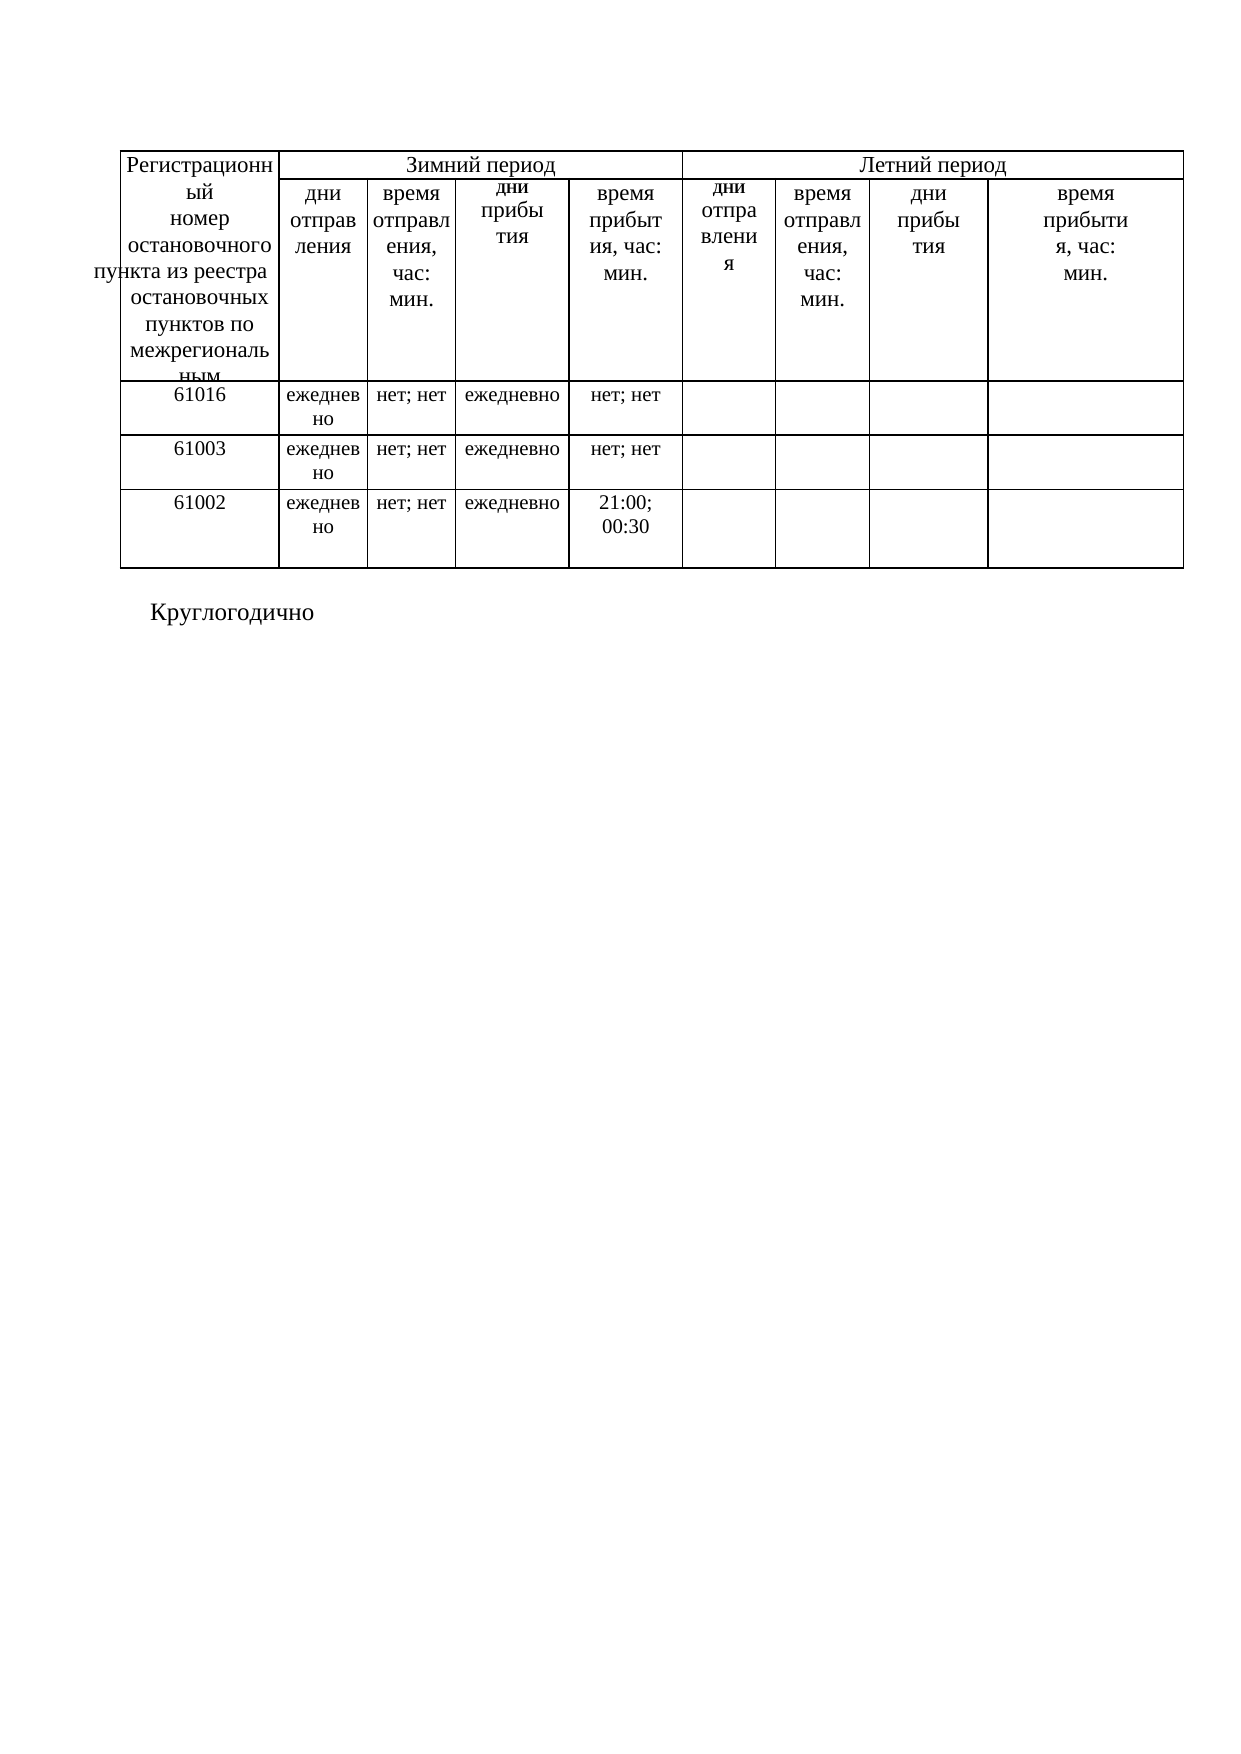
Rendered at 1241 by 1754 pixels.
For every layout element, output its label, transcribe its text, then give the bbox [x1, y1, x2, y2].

table_cell [776, 436, 869, 489]
table_cell [683, 382, 775, 434]
table_cell нет; нет [570, 436, 682, 489]
table_cell ежедневно [280, 436, 367, 489]
table_cell нет; нет [570, 382, 682, 434]
table_cell ДНИ отпра влени я [683, 180, 775, 380]
table_cell 61003 [121, 436, 278, 489]
table_cell время прибыт ия, час: мин. [570, 180, 682, 380]
table_cell [870, 382, 987, 434]
table_cell 21:00; 00:30 [570, 490, 682, 567]
table_header Летний период [683, 152, 1183, 178]
table_cell нет; нет [368, 382, 455, 434]
table_header Регистрационный номер остановочного пункта из реестра остановочных пунктов по межрегиональным маршрутам регулярных перевозок [121, 152, 278, 380]
table_cell [683, 490, 775, 567]
table_cell [776, 490, 869, 567]
table_cell время отправл ения, час: мин. [776, 180, 869, 380]
table_cell [870, 490, 987, 567]
table_cell дни прибы тия [870, 180, 987, 380]
table_cell ежедневно [280, 382, 367, 434]
table_cell ДНИ прибы тия [456, 180, 568, 380]
table_header Зимний период [280, 152, 682, 178]
table_cell [989, 490, 1183, 567]
table_cell дни отправ ления [280, 180, 367, 380]
table_cell ежедневно [456, 436, 568, 489]
table_cell 61002 [121, 490, 278, 567]
table_cell [989, 382, 1183, 434]
table_cell [989, 436, 1183, 489]
text Круглогодично [150, 597, 1090, 626]
table_cell время прибыти я, час: мин. [989, 180, 1183, 380]
table_cell ежедневно [280, 490, 367, 567]
table_cell 61016 [121, 382, 278, 434]
table_cell [683, 436, 775, 489]
table_cell [776, 382, 869, 434]
table_cell ежедневно [456, 490, 568, 567]
table_cell нет; нет [368, 490, 455, 567]
table_cell нет; нет [368, 436, 455, 489]
table_cell время отправл ения, час: мин. [368, 180, 455, 380]
table_cell ежедневно [456, 382, 568, 434]
table_cell [870, 436, 987, 489]
